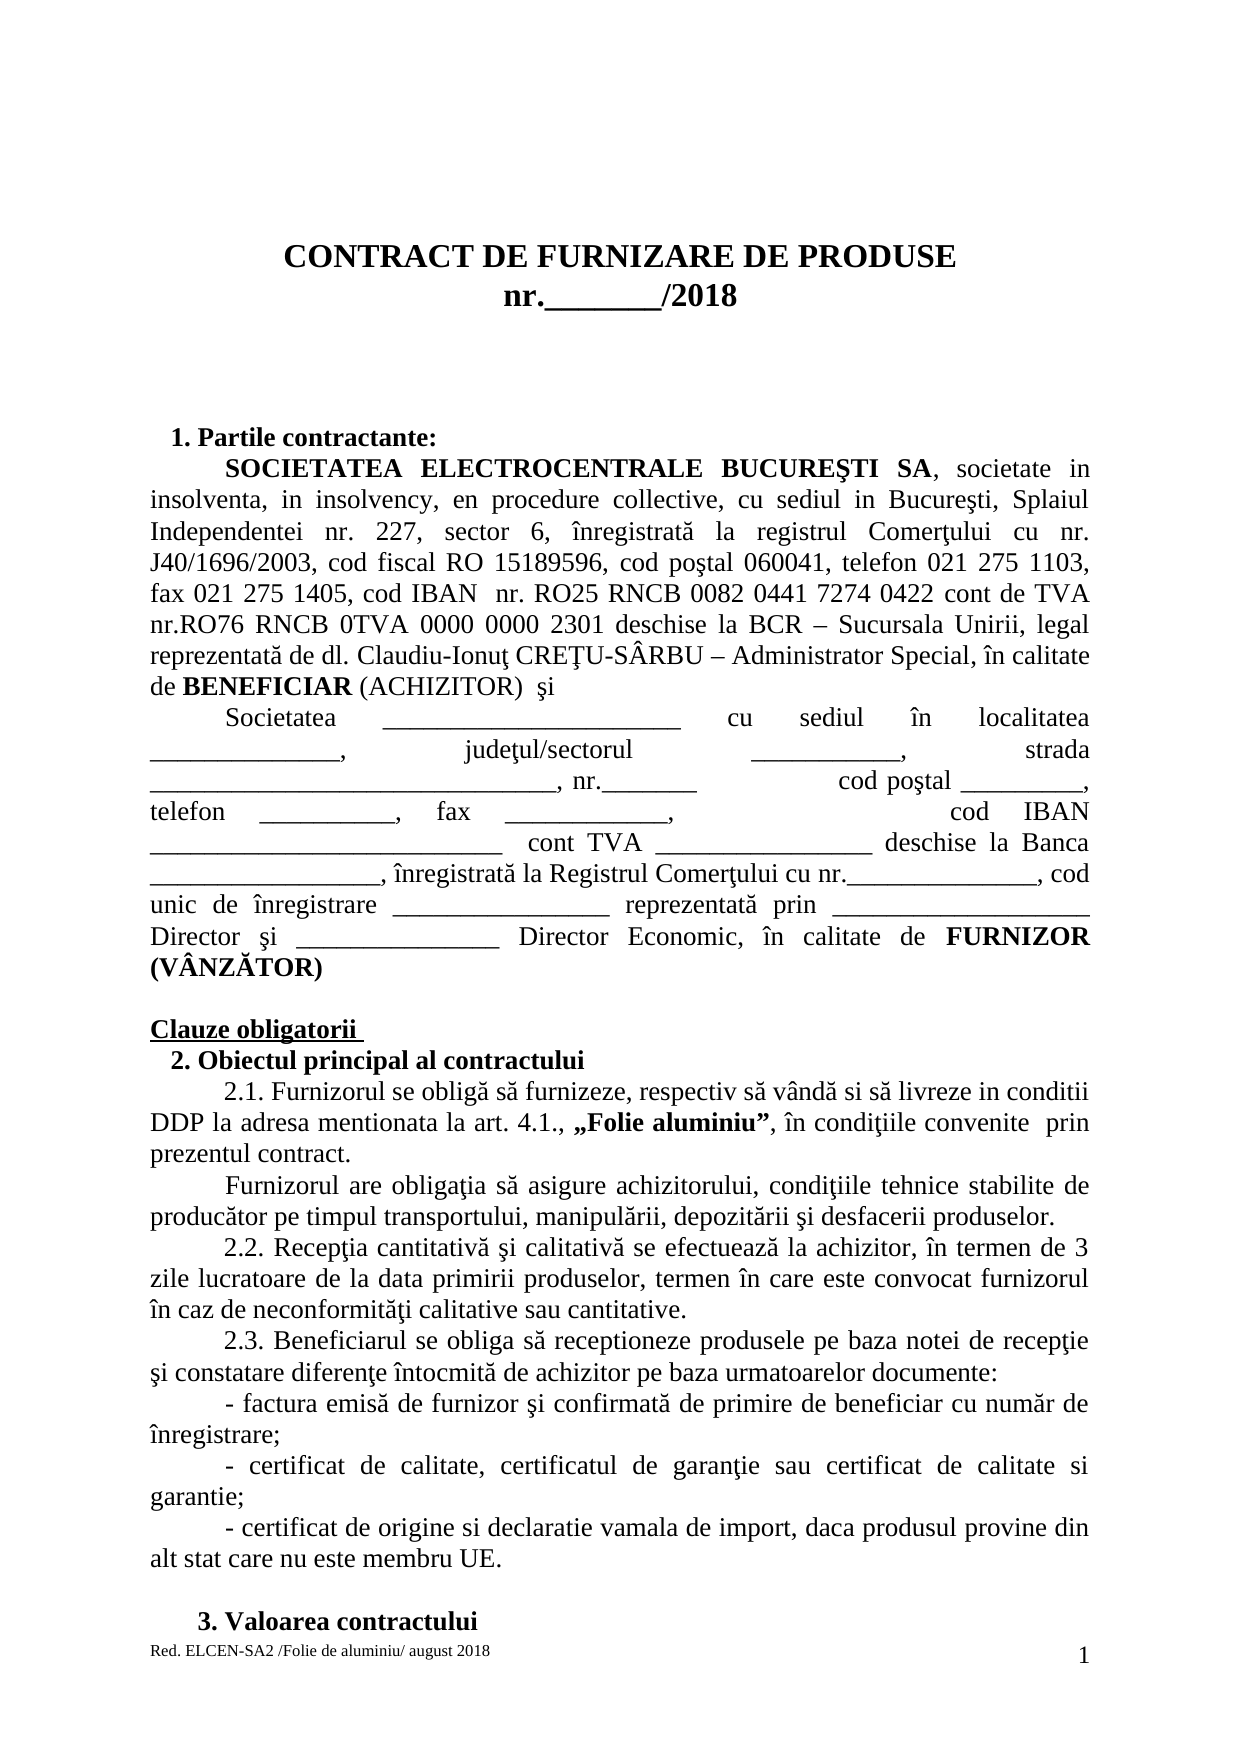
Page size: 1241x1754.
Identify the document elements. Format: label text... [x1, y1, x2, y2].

text - certificat de origine si declaratie vamala de import, daca produsul provine din alt stat care nu este membru UE. [150, 1511, 1090, 1574]
text Clauze obligatorii [150, 1013, 1090, 1044]
text 1. Partile contractante: [150, 421, 1090, 452]
text CONTRACT DE FURNIZARE DE PRODUSE nr._______/2018 [150, 237, 1090, 313]
text 2.2. Recepţia cantitativă şi calitativă se efectuează la achizitor, în termen de 3 zile lucratoare de la data primirii produselor, termen în care este convocat furnizorul în caz de neconformităţi calitative sau cantitative. [150, 1231, 1090, 1324]
text 2. Obiectul principal al contractului [150, 1044, 1090, 1075]
text - factura emisă de furnizor şi confirmată de primire de beneficiar cu număr de înregistrare; [150, 1387, 1090, 1449]
text - certificat de calitate, certificatul de garanţie sau certificat de calitate si garantie; [150, 1449, 1090, 1511]
text Societatea ______________________ cu sediul în localitatea ______________, judeţul/sectorul ___________, strada ______________________________, nr._______ cod poştal _________, telefon __________, fax ____________, cod IBAN __________________________ cont TVA ________________ deschise la Banca _________________, înregistrată la Registrul Comerţului cu nr.______________, cod unic de înregistrare ________________ reprezentată prin ___________________ Director şi _______________ Director Economic, în calitate de FURNIZOR (VÂNZĂTOR) [150, 702, 1090, 982]
text 2.3. Beneficiarul se obliga să receptioneze produsele pe baza notei de recepţie şi constatare diferenţe întocmită de achizitor pe baza urmatoarelor documente: [150, 1324, 1090, 1387]
text 3. Valoarea contractului [150, 1605, 1090, 1636]
text Furnizorul are obligaţia să asigure achizitorului, condiţiile tehnice stabilite de producător pe timpul transportului, manipulării, depozitării şi desfacerii produselor. [150, 1169, 1090, 1231]
text 2.1. Furnizorul se obligă să furnizeze, respectiv să vândă si să livreze in conditii DDP la adresa mentionata la art. 4.1., „Folie aluminiu”, în condiţiile convenite prin prezentul contract. [150, 1075, 1090, 1169]
text SOCIETATEA ELECTROCENTRALE BUCUREŞTI SA, societate in insolventa, in insolvency, en procedure collective, cu sediul in Bucureşti, Splaiul Independentei nr. 227, sector 6, înregistrată la registrul Comerţului cu nr. J40/1696/2003, cod fiscal RO 15189596, cod poştal 060041, telefon 021 275 1103, fax 021 275 1405, cod IBAN nr. RO25 RNCB 0082 0441 7274 0422 cont de TVA nr.RO76 RNCB 0TVA 0000 0000 2301 deschise la BCR – Sucursala Unirii, legal reprezentată de dl. Claudiu-Ionuţ CREŢU-SÂRBU – Administrator Special, în calitate de beneficiar (ACHIZITOR) şi [150, 452, 1090, 702]
